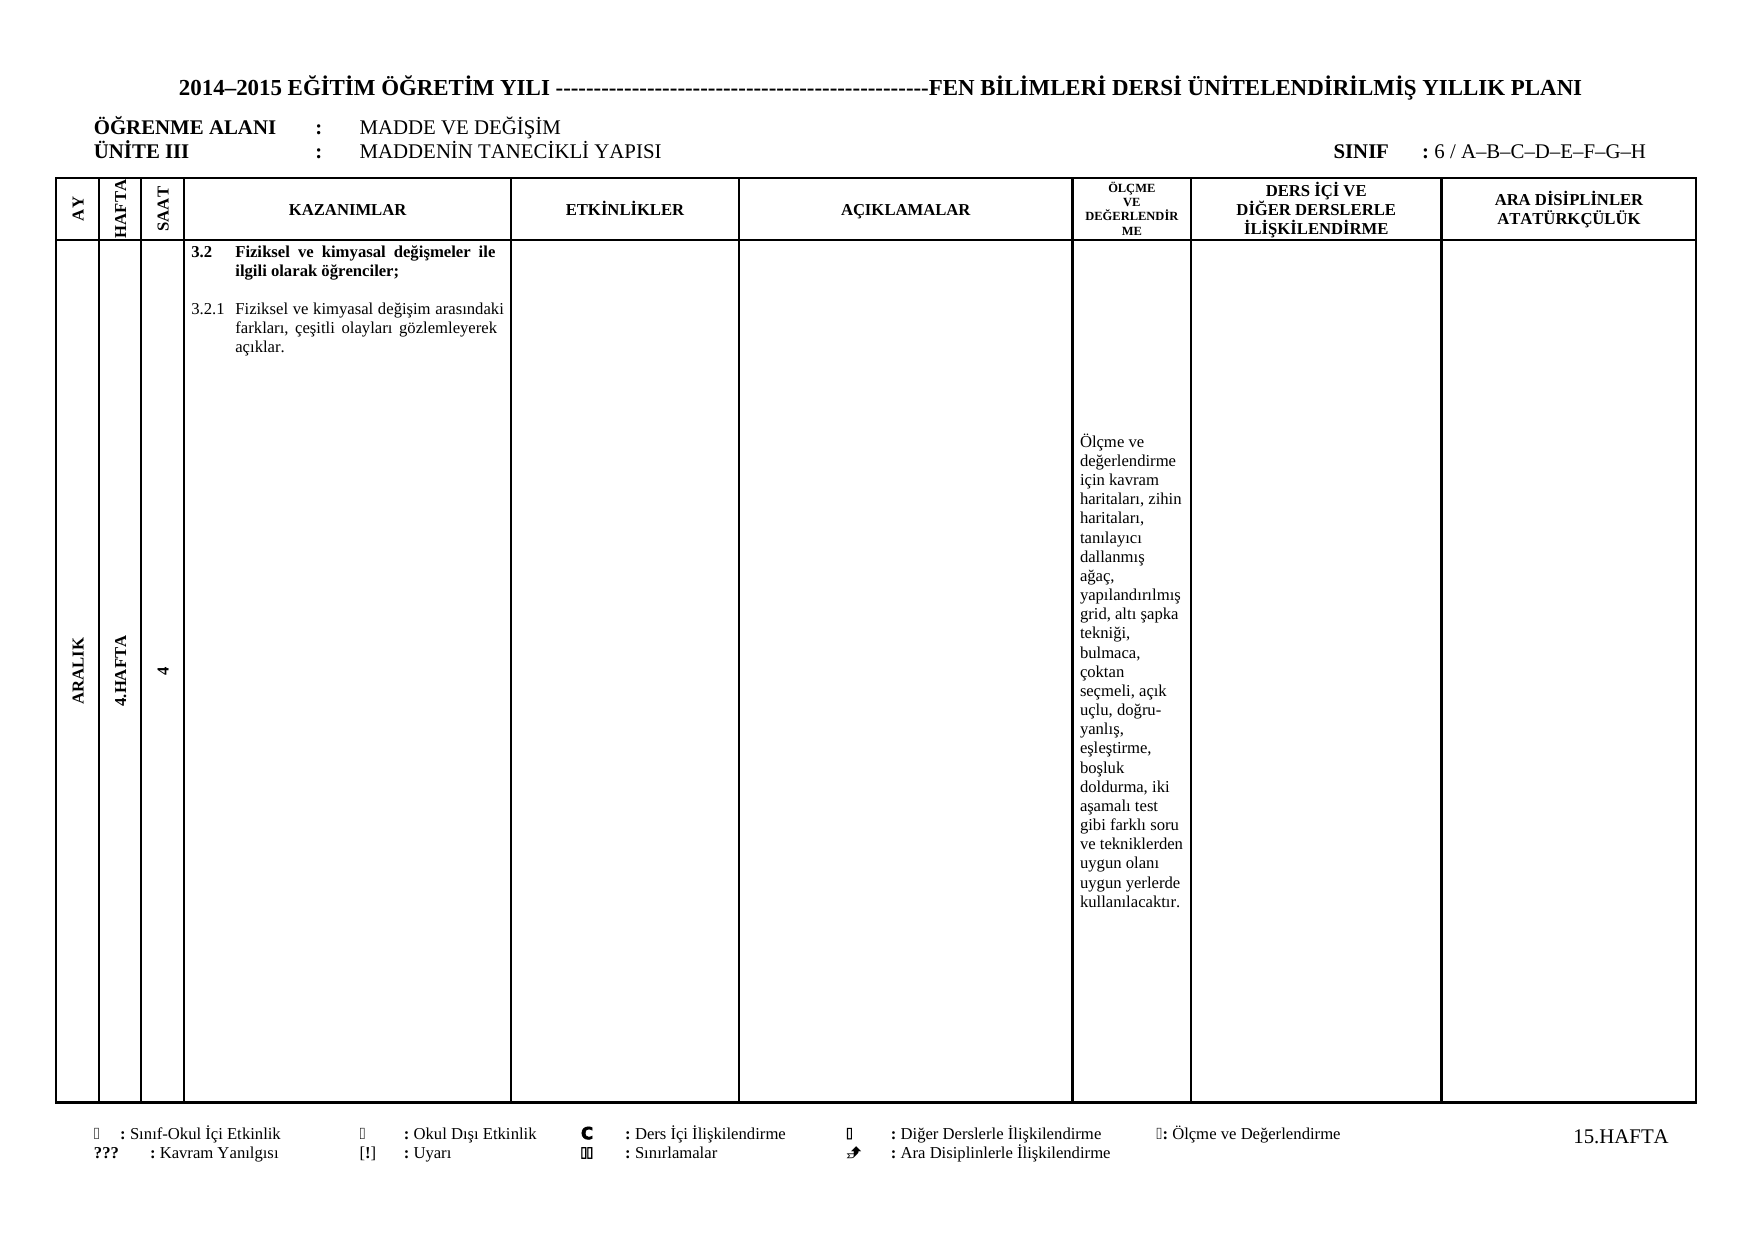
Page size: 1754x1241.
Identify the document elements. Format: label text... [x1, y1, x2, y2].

table_header HAFTA [100, 179, 140, 239]
table_header AY [57, 179, 98, 239]
table_header DERS İÇİ VE DİĞER DERSLERLE İLİŞKİLENDİRME [1192, 179, 1440, 239]
table_cell [512, 241, 738, 1101]
table_header ARA DİSİPLİNLER ATATÜRKÇÜLÜK [1443, 179, 1695, 239]
table_cell [1192, 241, 1440, 1101]
table_cell [740, 241, 1071, 1101]
table_header ETKİNLİKLER [512, 179, 738, 239]
table_header AÇIKLAMALAR [740, 179, 1071, 239]
text ÜNİTE III : MADDENİN TANECİKLİ YAPISI SINIF : 6 / A–B–C–D–E–F–G–H [94, 139, 1669, 163]
table_header SAAT [142, 179, 183, 239]
table_header KAZANIMLAR [185, 179, 510, 239]
table_cell ARALIK [57, 241, 98, 1101]
table_cell 4.HAFTA [100, 241, 140, 1101]
table_cell [1443, 241, 1695, 1101]
text ÖĞRENME ALANI : MADDE VE DEĞİŞİM [94, 114, 1669, 139]
table_cell 3.2 Fiziksel ve kimyasal değişmeler ile ilgili olarak öğrenciler; 3.2.1 Fiziksel ve kimyasal değişim arasındaki farkları, çeşitli olayları gözlemleyerek açıklar. [185, 241, 510, 1101]
table_header ÖLÇME VE DEĞERLENDİRME [1074, 179, 1190, 239]
table_cell 4 [142, 241, 183, 1101]
